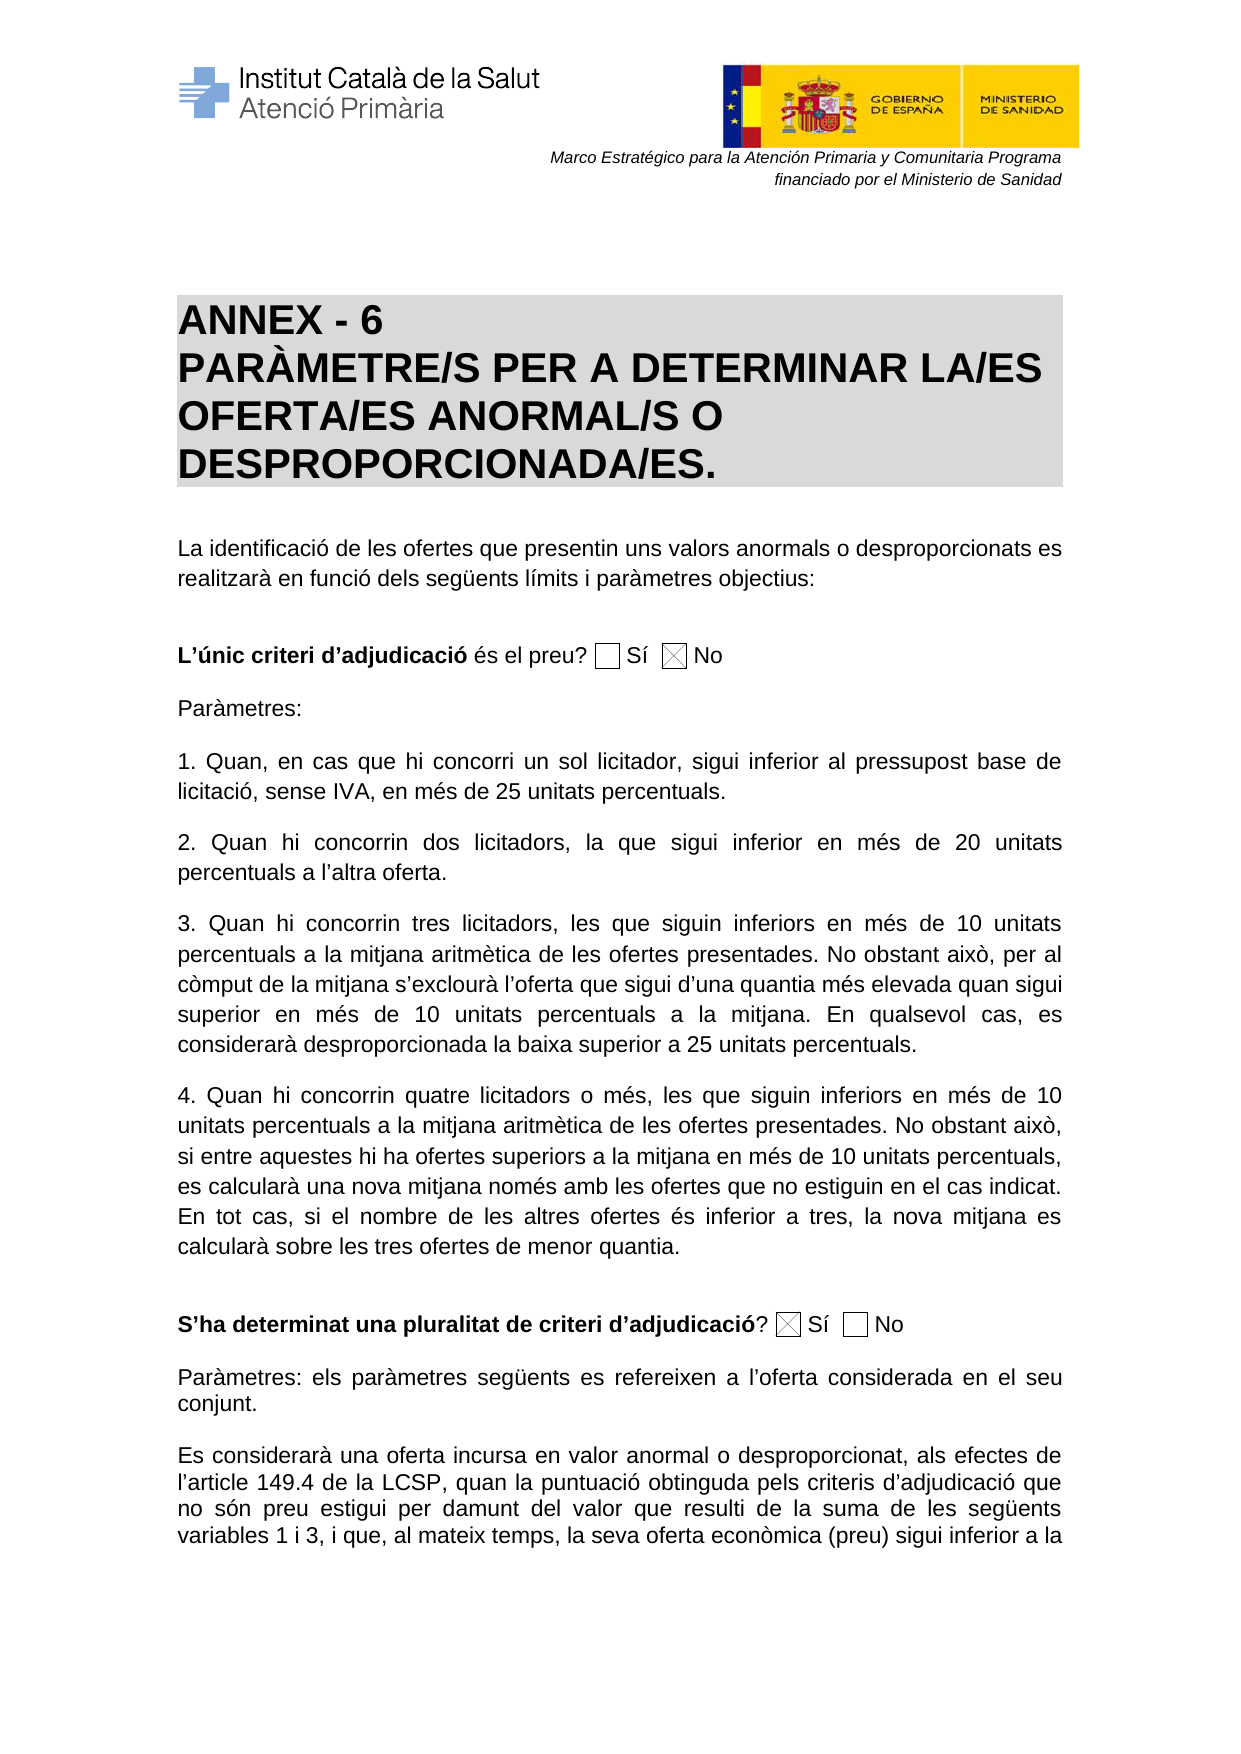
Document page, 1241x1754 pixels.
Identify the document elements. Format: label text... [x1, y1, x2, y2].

text ANNEX - 6 [177, 295, 1063, 343]
text Paràmetres: els paràmetres següents es refereixen a l’oferta considerada en el seu conjunt. [177, 1363, 1063, 1416]
text La identificació de les ofertes que presentin uns valors anormals o desproporcionats es realitzarà en funció dels següents límits i paràmetres objectius: [177, 535, 1063, 591]
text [177, 1442, 1063, 1548]
text L’únic criteri d’adjudicació és el preu? Sí No [177, 642, 1063, 669]
text S’ha determinat una pluralitat de criteri d’adjudicació? Sí No [800, 1311, 1063, 1337]
text 3. Quan hi concorrin tres licitadors, les que siguin inferiors en més de 10 unitats percentuals a la mitjana aritmètica de les ofertes presentades. No obstant això, per al còmput de la mitjana s’exclourà l’oferta que sigui d’una quantia més elevada quan sigui superior en més de 10 unitats percentuals a la mitjana. En qualsevol cas, es considerarà desproporcionada la baixa superior a 25 unitats percentuals. [177, 910, 1063, 1058]
text 2. Quan hi concorrin dos licitadors, la que sigui inferior en més de 20 unitats percentuals a l’altra oferta. [177, 829, 1063, 886]
text S’ha determinat una pluralitat de criteri d’adjudicació? Sí No [177, 1311, 776, 1337]
text PARÀMETRE/S PER A DETERMINAR LA/ES OFERTA/ES ANORMAL/S O DESPROPORCIONADA/ES. [177, 343, 1063, 487]
text Paràmetres: [177, 695, 1063, 722]
picture [177, 65, 543, 123]
text 1. Quan, en cas que hi concorri un sol licitador, sigui inferior al pressupost base de licitació, sense IVA, en més de 25 unitats percentuals. [177, 748, 1063, 804]
text 4. Quan hi concorrin quatre licitadors o més, les que siguin inferiors en més de 10 unitats percentuals a la mitjana aritmètica de les ofertes presentades. No obstant això, si entre aquestes hi ha ofertes superiors a la mitjana en més de 10 unitats percentuals, es calcularà una nova mitjana només amb les ofertes que no estiguin en el cas indicat. En tot cas, si el nombre de les altres ofertes és inferior a tres, la nova mitjana es calcularà sobre les tres ofertes de menor quantia. [177, 1082, 1063, 1260]
